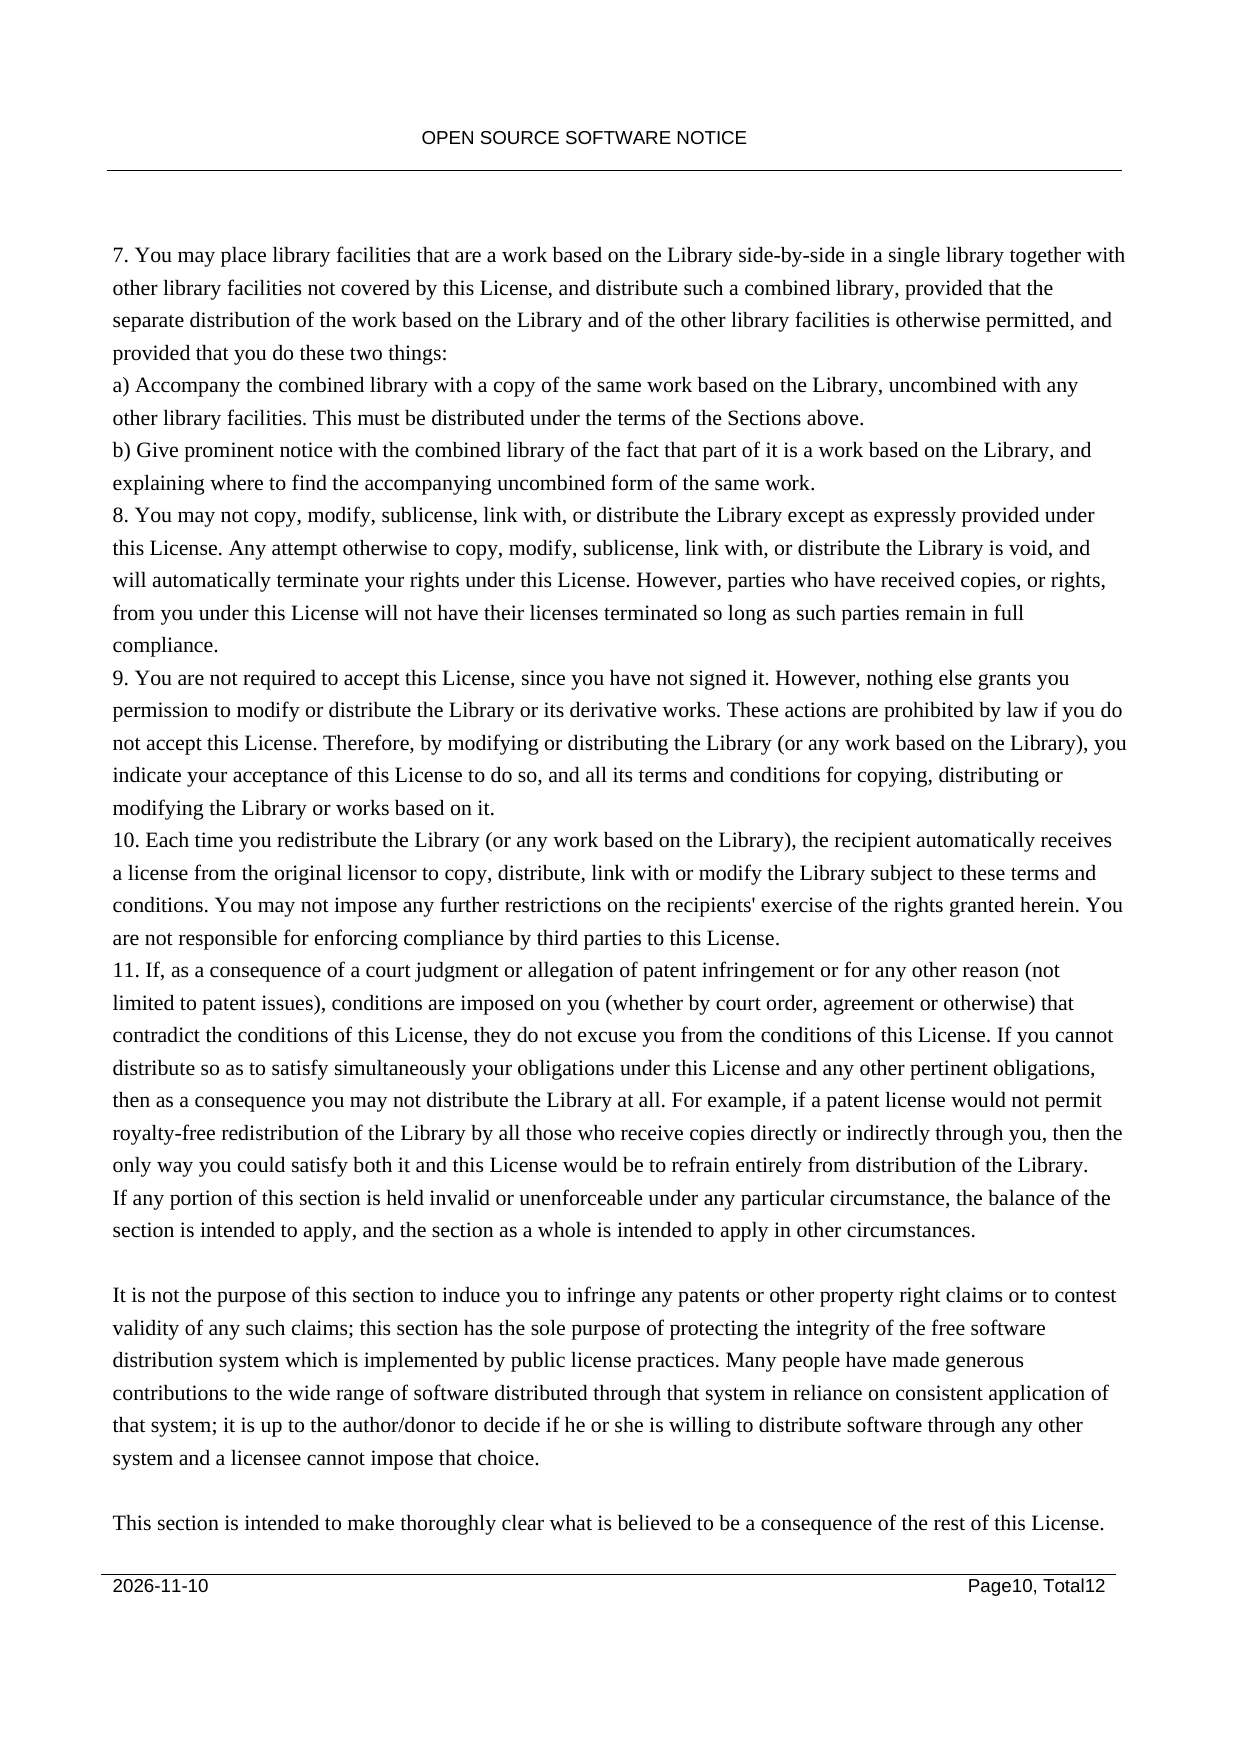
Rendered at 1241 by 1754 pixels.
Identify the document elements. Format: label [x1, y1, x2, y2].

text [112, 206, 1128, 1539]
